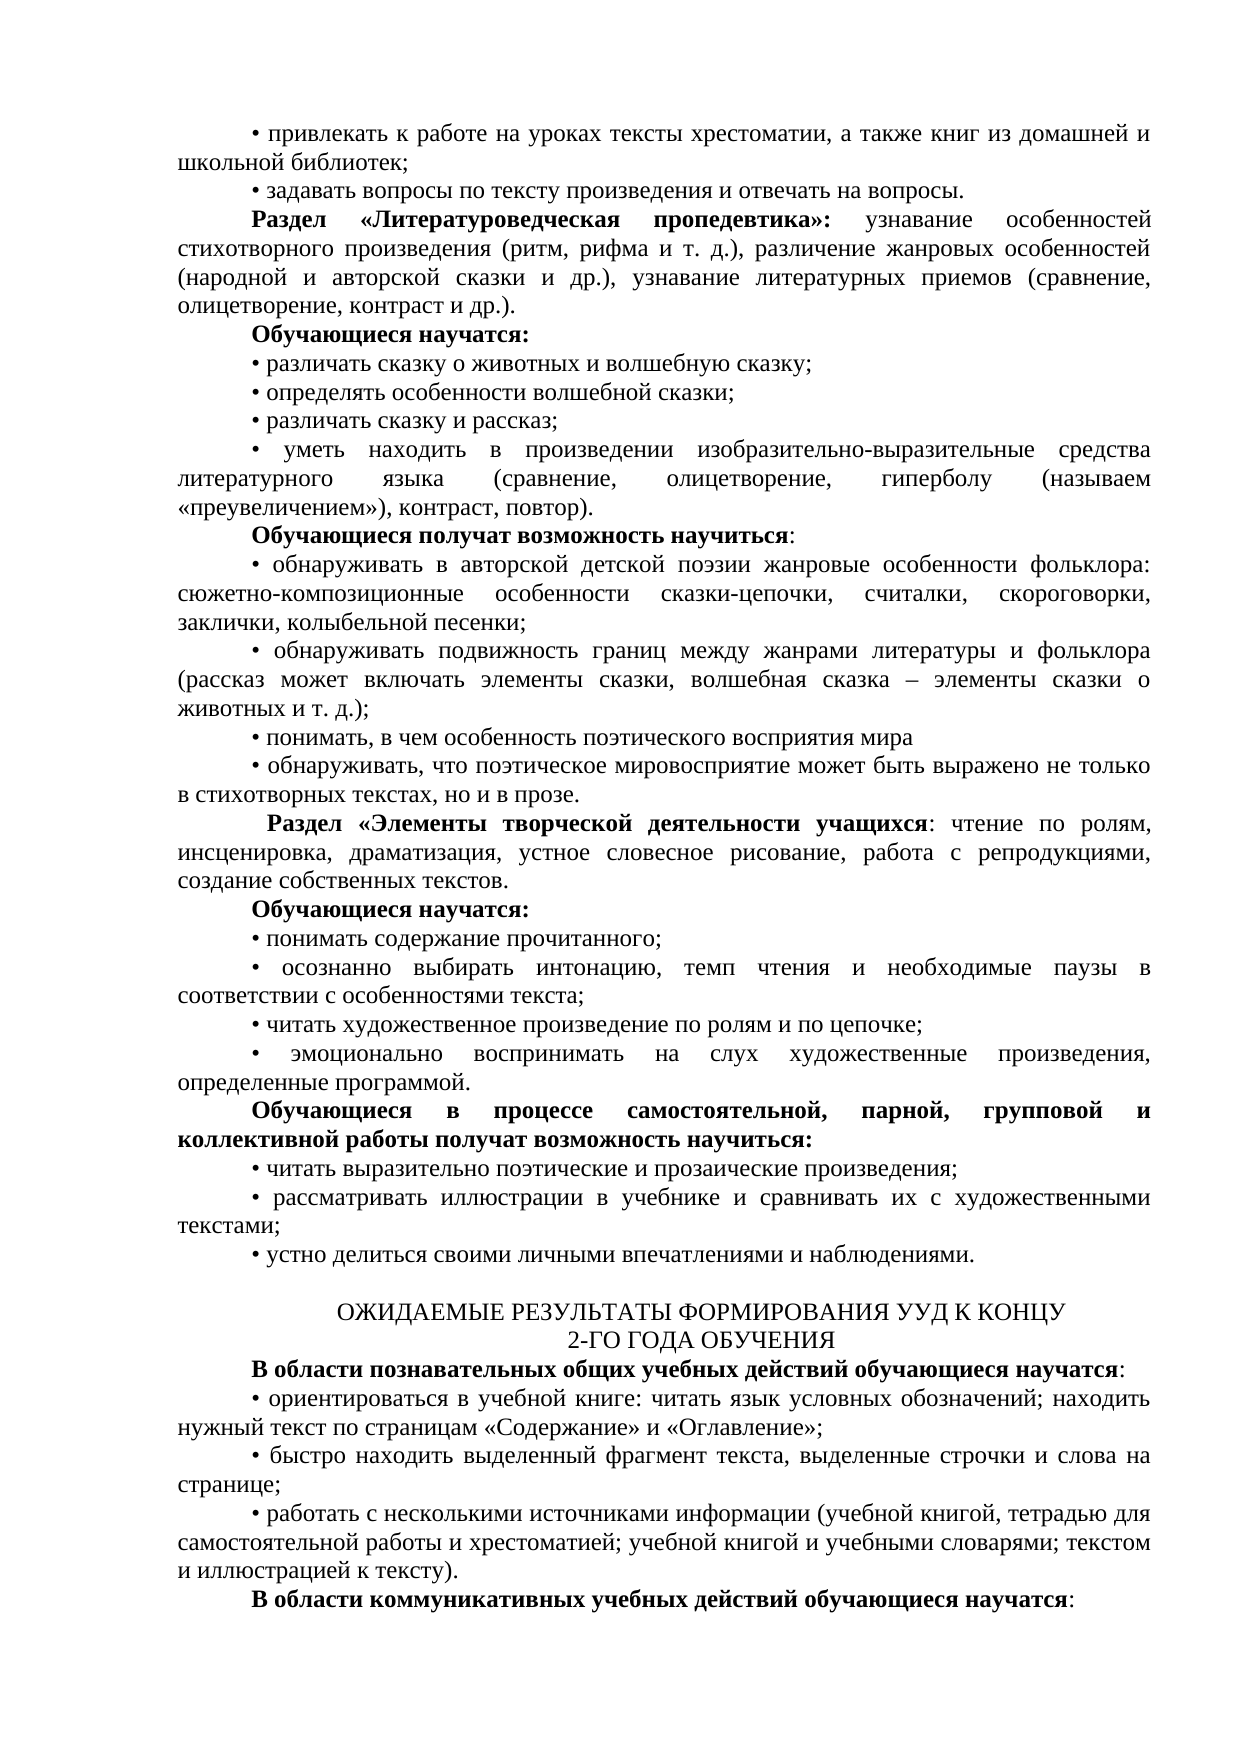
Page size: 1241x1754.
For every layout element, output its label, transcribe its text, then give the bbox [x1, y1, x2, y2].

text В области познавательных общих учебных действий обучающиеся научатся: [177, 1354, 1152, 1383]
text 2-го года обучения [177, 1326, 1152, 1354]
text • рассматривать иллюстрации в учебнике и сравнивать их с художественными текстами; [177, 1182, 1152, 1239]
text • обнаруживать, что поэтическое мировосприятие может быть выражено не только в стихотворных текстах, но и в прозе. [177, 751, 1152, 808]
text Обучающиеся получат возможность научиться: [177, 521, 1152, 549]
text • работать с несколькими источниками информации (учебной книгой, тетрадью для самостоятельной работы и хрестоматией; учебной книгой и учебными словарями; текстом и иллюстрацией к тексту). [177, 1498, 1152, 1584]
text • осознанно выбирать интонацию, темп чтения и необходимые паузы в соответствии с особенностями текста; [177, 952, 1152, 1009]
text • быстро находить выделенный фрагмент текста, выделенные строчки и слова на странице; [177, 1441, 1152, 1498]
text Обучающиеся научатся: [177, 894, 1152, 923]
text • различать сказку о животных и волшебную сказку; [177, 348, 1152, 377]
text Ожидаемые результаты формирования УУД к концу [177, 1297, 1152, 1326]
text • уметь находить в произведении изобразительно-выразительные средства литературного языка (сравнение, олицетворение, гиперболу (называем «преувеличением»), контраст, повтор). [177, 434, 1152, 521]
text • различать сказку и рассказ; [177, 406, 1152, 434]
text • обнаруживать подвижность границ между жанрами литературы и фольклора (рассказ может включать элементы сказки, волшебная сказка – элементы сказки о животных и т. д.); [177, 636, 1152, 722]
text Раздел «Элементы творческой деятельности учащихся: чтение по ролям, инсценировка, драматизация, устное словесное рисование, работа с репродукциями, создание собственных текстов. [177, 808, 1152, 894]
text Обучающиеся в процессе самостоятельной, парной, групповой и коллективной работы получат возможность научиться: [177, 1096, 1152, 1153]
text • ориентироваться в учебной книге: читать язык условных обозначений; находить нужный текст по страницам «Содержание» и «Оглавление»; [177, 1383, 1152, 1441]
text • устно делиться своими личными впечатлениями и наблюдениями. [177, 1239, 1152, 1268]
text • понимать содержание прочитанного; [177, 923, 1152, 952]
text • эмоционально воспринимать на слух художественные произведения, определенные программой. [177, 1038, 1152, 1096]
text В области коммуникативных учебных действий обучающиеся научатся: [177, 1584, 1152, 1613]
text • привлекать к работе на уроках тексты хрестоматии, а также книг из домашней и школьной библиотек; [177, 118, 1152, 176]
text • определять особенности волшебной сказки; [177, 377, 1152, 406]
text • читать выразительно поэтические и прозаические произведения; [177, 1153, 1152, 1182]
text • задавать вопросы по тексту произведения и отвечать на вопросы. [177, 176, 1152, 204]
text • понимать, в чем особенность поэтического восприятия мира [177, 722, 1152, 751]
text • читать художественное произведение по ролям и по цепочке; [177, 1009, 1152, 1038]
text Раздел «Литературоведческая пропедевтика»: узнавание особенностей стихотворного произведения (ритм, рифма и т. д.), различение жанровых особенностей (народной и авторской сказки и др.), узнавание литературных приемов (сравнение, олицетворение, контраст и др.). [177, 204, 1152, 319]
text Обучающиеся научатся: [177, 319, 1152, 348]
text • обнаруживать в авторской детской поэзии жанровые особенности фольклора: сюжетно-композиционные особенности сказки-цепочки, считалки, скороговорки, заклички, колыбельной песенки; [177, 549, 1152, 636]
